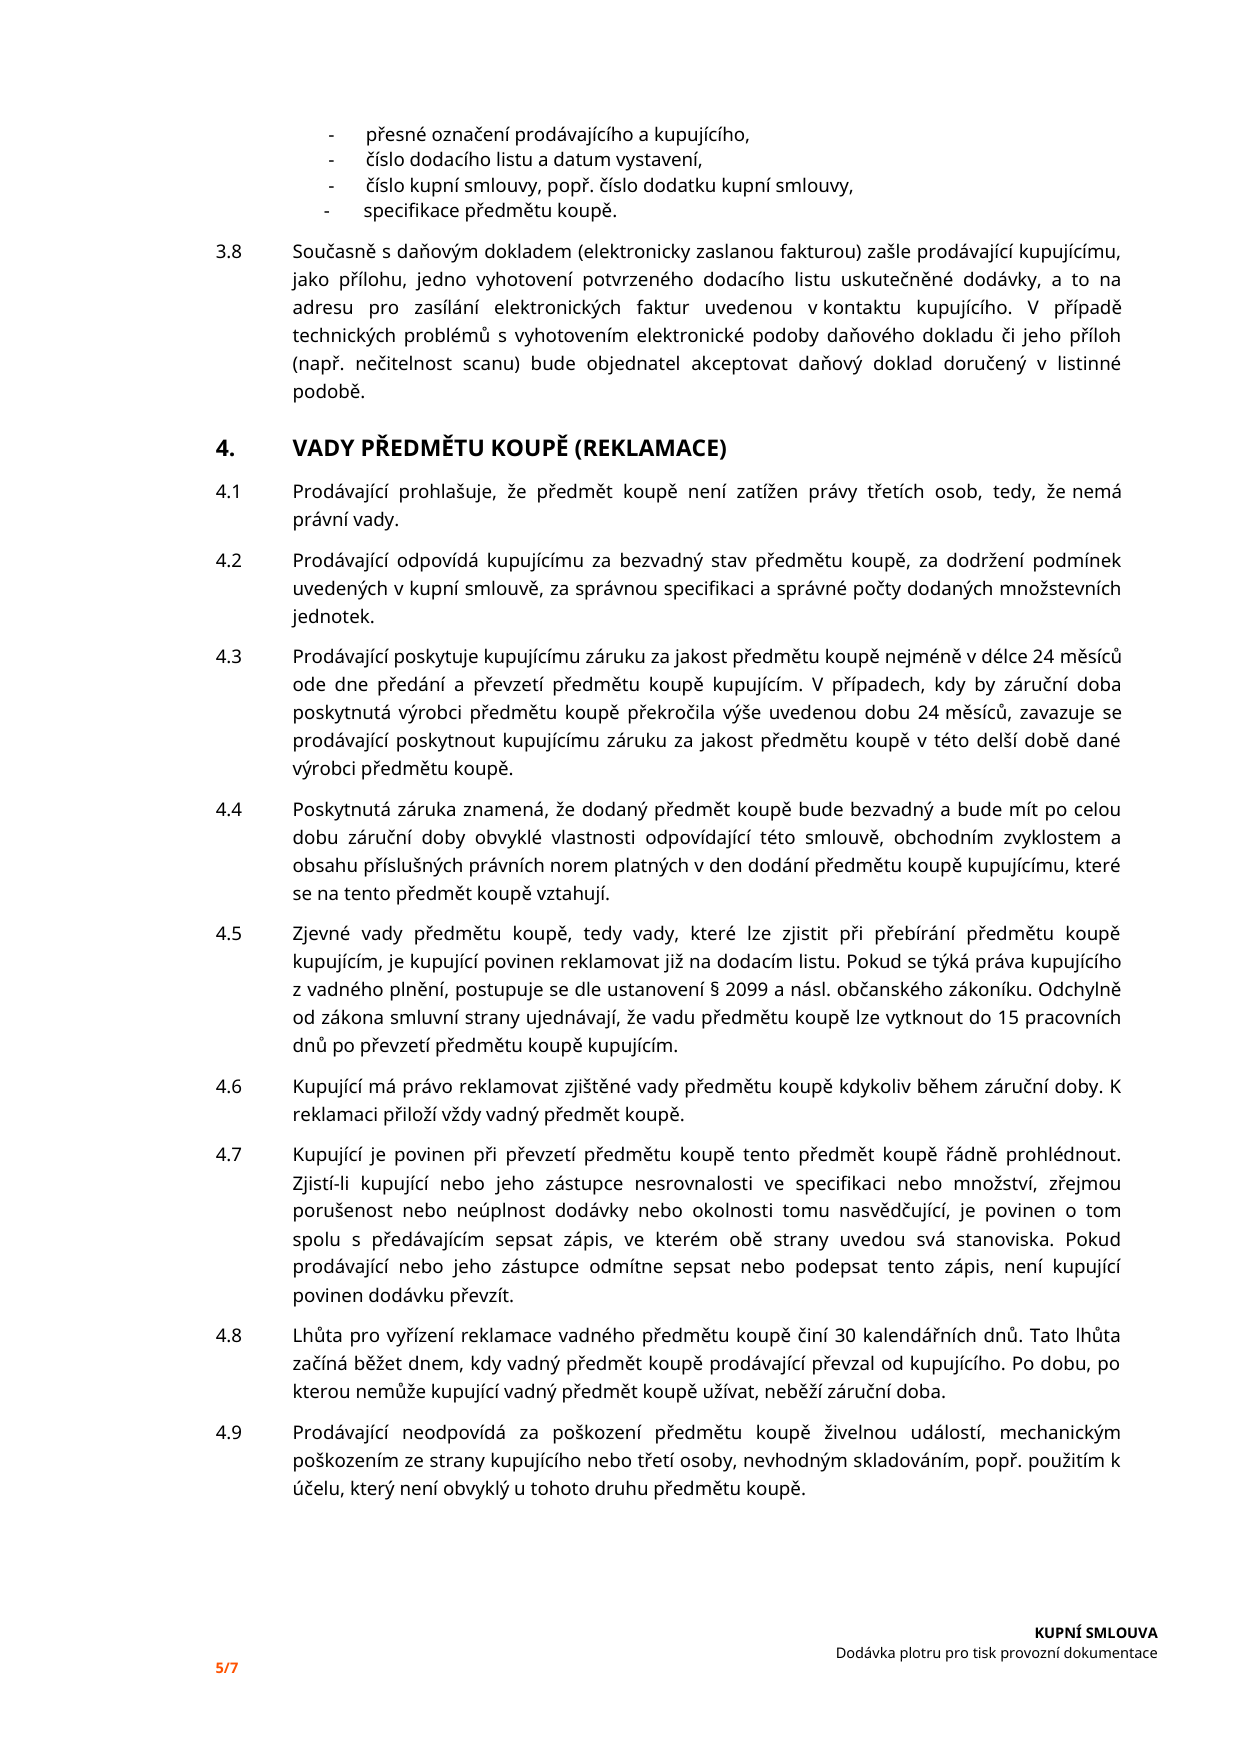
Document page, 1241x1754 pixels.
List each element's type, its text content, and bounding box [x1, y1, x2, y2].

text Prodávající odpovídá kupujícímu za bezvadný stav předmětu koupě, za dodržení podmínek uvedených v kupní smlouvě, za správnou specifikaci a správné počty dodaných množstevních jednotek. [216, 547, 1122, 628]
text Prodávající poskytuje kupujícímu záruku za jakost předmětu koupě nejméně v délce 24 měsíců ode dne předání a převzetí předmětu koupě kupujícím. V případech, kdy by záruční doba poskytnutá výrobci předmětu koupě překročila výše uvedenou dobu 24 měsíců, zavazuje se prodávající poskytnout kupujícímu záruku za jakost předmětu koupě v této delší době dané výrobci předmětu koupě. [216, 643, 1122, 781]
text - specifikace předmětu koupě. [319, 198, 1122, 223]
list přesné označení prodávajícího a kupujícího, [328, 121, 1122, 147]
list číslo kupní smlouvy, popř. číslo dodatku kupní smlouvy, [328, 172, 1122, 198]
text Prodávající prohlašuje, že předmět koupě není zatížen právy třetích osob, tedy, že nemá právní vady. [216, 478, 1122, 532]
text Kupující je povinen při převzetí předmětu koupě tento předmět koupě řádně prohlédnout. Zjistí-li kupující nebo jeho zástupce nesrovnalosti ve specifikaci nebo množství, zřejmou porušenost nebo neúplnost dodávky nebo okolnosti tomu nasvědčující, je povinen o tom spolu s předávajícím sepsat zápis, ve kterém obě strany uvedou svá stanoviska. Pokud prodávající nebo jeho zástupce odmítne sepsat nebo podepsat tento zápis, není kupující povinen dodávku převzít. [216, 1142, 1122, 1307]
text Prodávající neodpovídá za poškození předmětu koupě živelnou událostí, mechanickým poškozením ze strany kupujícího nebo třetí osoby, nevhodným skladováním, popř. použitím k účelu, který není obvyklý u tohoto druhu předmětu koupě. [216, 1419, 1122, 1501]
list číslo dodacího listu a datum vystavení, [328, 147, 1122, 172]
text Kupující má právo reklamovat zjištěné vady předmětu koupě kdykoliv během záruční doby. K reklamaci přiloží vždy vadný předmět koupě. [216, 1073, 1122, 1127]
text Lhůta pro vyřízení reklamace vadného předmětu koupě činí 30 kalendářních dnů. Tato lhůta začíná běžet dnem, kdy vadný předmět koupě prodávající převzal od kupujícího. Po dobu, po kterou nemůže kupující vadný předmět koupě užívat, neběží záruční doba. [216, 1322, 1122, 1404]
text vady předmětu koupě (reklamace) [216, 431, 1122, 463]
text Zjevné vady předmětu koupě, tedy vady, které lze zjistit při přebírání předmětu koupě kupujícím, je kupující povinen reklamovat již na dodacím listu. Pokud se týká práva kupujícího z vadného plnění, postupuje se dle ustanovení § 2099 a násl. občanského zákoníku. Odchylně od zákona smluvní strany ujednávají, že vadu předmětu koupě lze vytknout do 15 pracovních dnů po převzetí předmětu koupě kupujícím. [216, 921, 1122, 1058]
text Současně s daňovým dokladem (elektronicky zaslanou fakturou) zašle prodávající kupujícímu, jako přílohu, jedno vyhotovení potvrzeného dodacího listu uskutečněné dodávky, a to na adresu pro zasílání elektronických faktur uvedenou v kontaktu kupujícího. V případě technických problémů s vyhotovením elektronické podoby daňového dokladu či jeho příloh (např. nečitelnost scanu) bude objednatel akceptovat daňový doklad doručený v listinné podobě. [216, 238, 1122, 404]
text Poskytnutá záruka znamená, že dodaný předmět koupě bude bezvadný a bude mít po celou dobu záruční doby obvyklé vlastnosti odpovídající této smlouvě, obchodním zvyklostem a obsahu příslušných právních norem platných v den dodání předmětu koupě kupujícímu, které se na tento předmět koupě vztahují. [216, 796, 1122, 906]
